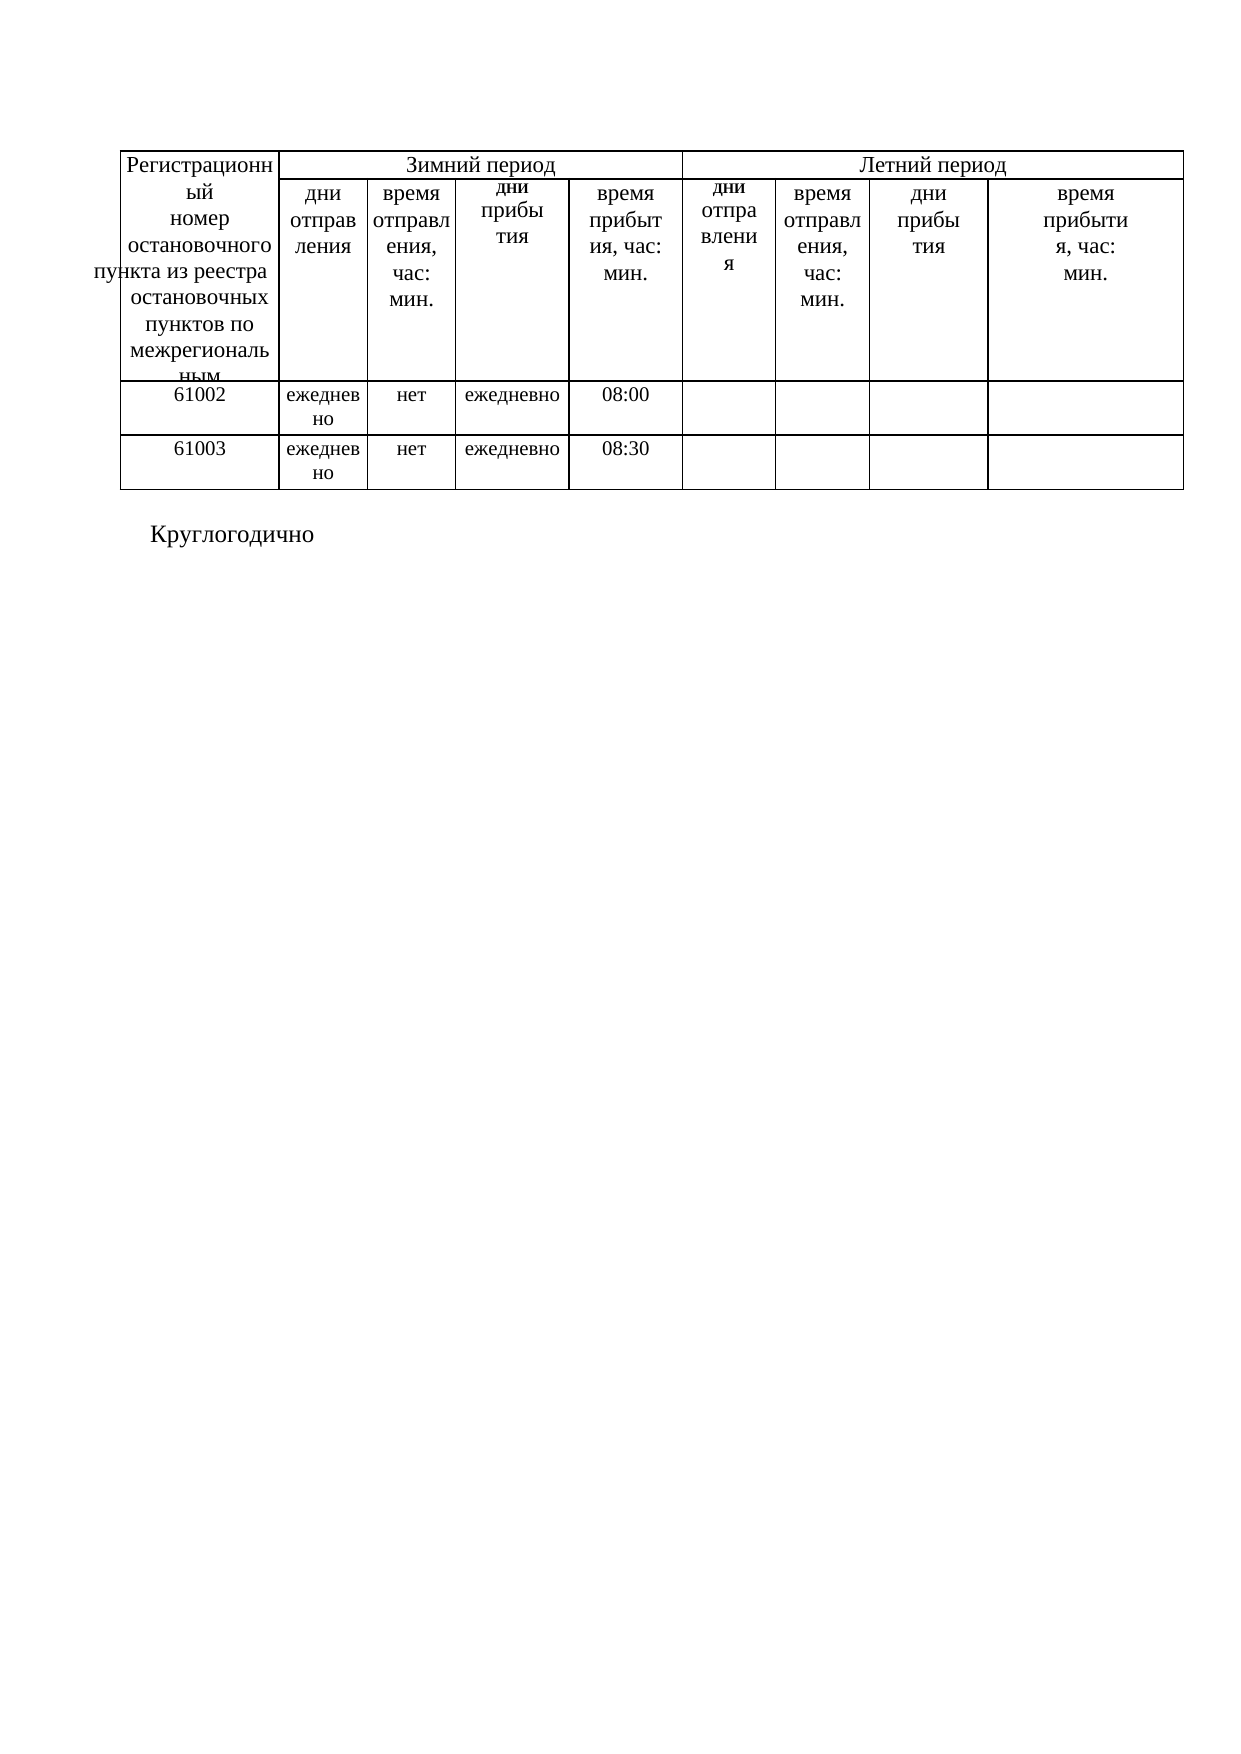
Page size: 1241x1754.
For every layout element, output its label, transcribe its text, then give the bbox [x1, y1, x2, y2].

table_cell время отправл ения, час: мин. [776, 180, 869, 380]
table_cell ДНИ отпра влени я [683, 180, 775, 380]
table_cell ежедневно [456, 382, 568, 434]
table_cell 08:30 [570, 436, 682, 489]
table_cell ежедневно [456, 436, 568, 489]
table_cell 61002 [121, 382, 278, 434]
table_cell [870, 382, 987, 434]
table_cell ДНИ прибы тия [456, 180, 568, 380]
table_cell нет [368, 436, 455, 489]
table_cell [989, 382, 1183, 434]
table_cell [776, 436, 869, 489]
table_cell 08:00 [570, 382, 682, 434]
table_header Летний период [683, 152, 1183, 178]
table_cell время отправл ения, час: мин. [368, 180, 455, 380]
table_cell 61003 [121, 436, 278, 489]
table_cell [776, 382, 869, 434]
table_header Регистрационный номер остановочного пункта из реестра остановочных пунктов по межрегиональным маршрутам регулярных перевозок [121, 152, 278, 380]
table_cell ежедневно [280, 382, 367, 434]
table_cell [870, 436, 987, 489]
table_cell время прибыти я, час: мин. [989, 180, 1183, 380]
table_cell ежедневно [280, 436, 367, 489]
table_cell время прибыт ия, час: мин. [570, 180, 682, 380]
table_cell дни прибы тия [870, 180, 987, 380]
table_cell [989, 436, 1183, 489]
table_cell [683, 436, 775, 489]
table_header Зимний период [280, 152, 682, 178]
table_cell дни отправ ления [280, 180, 367, 380]
text Круглогодично [150, 519, 1090, 548]
table_cell [683, 382, 775, 434]
table_cell нет [368, 382, 455, 434]
